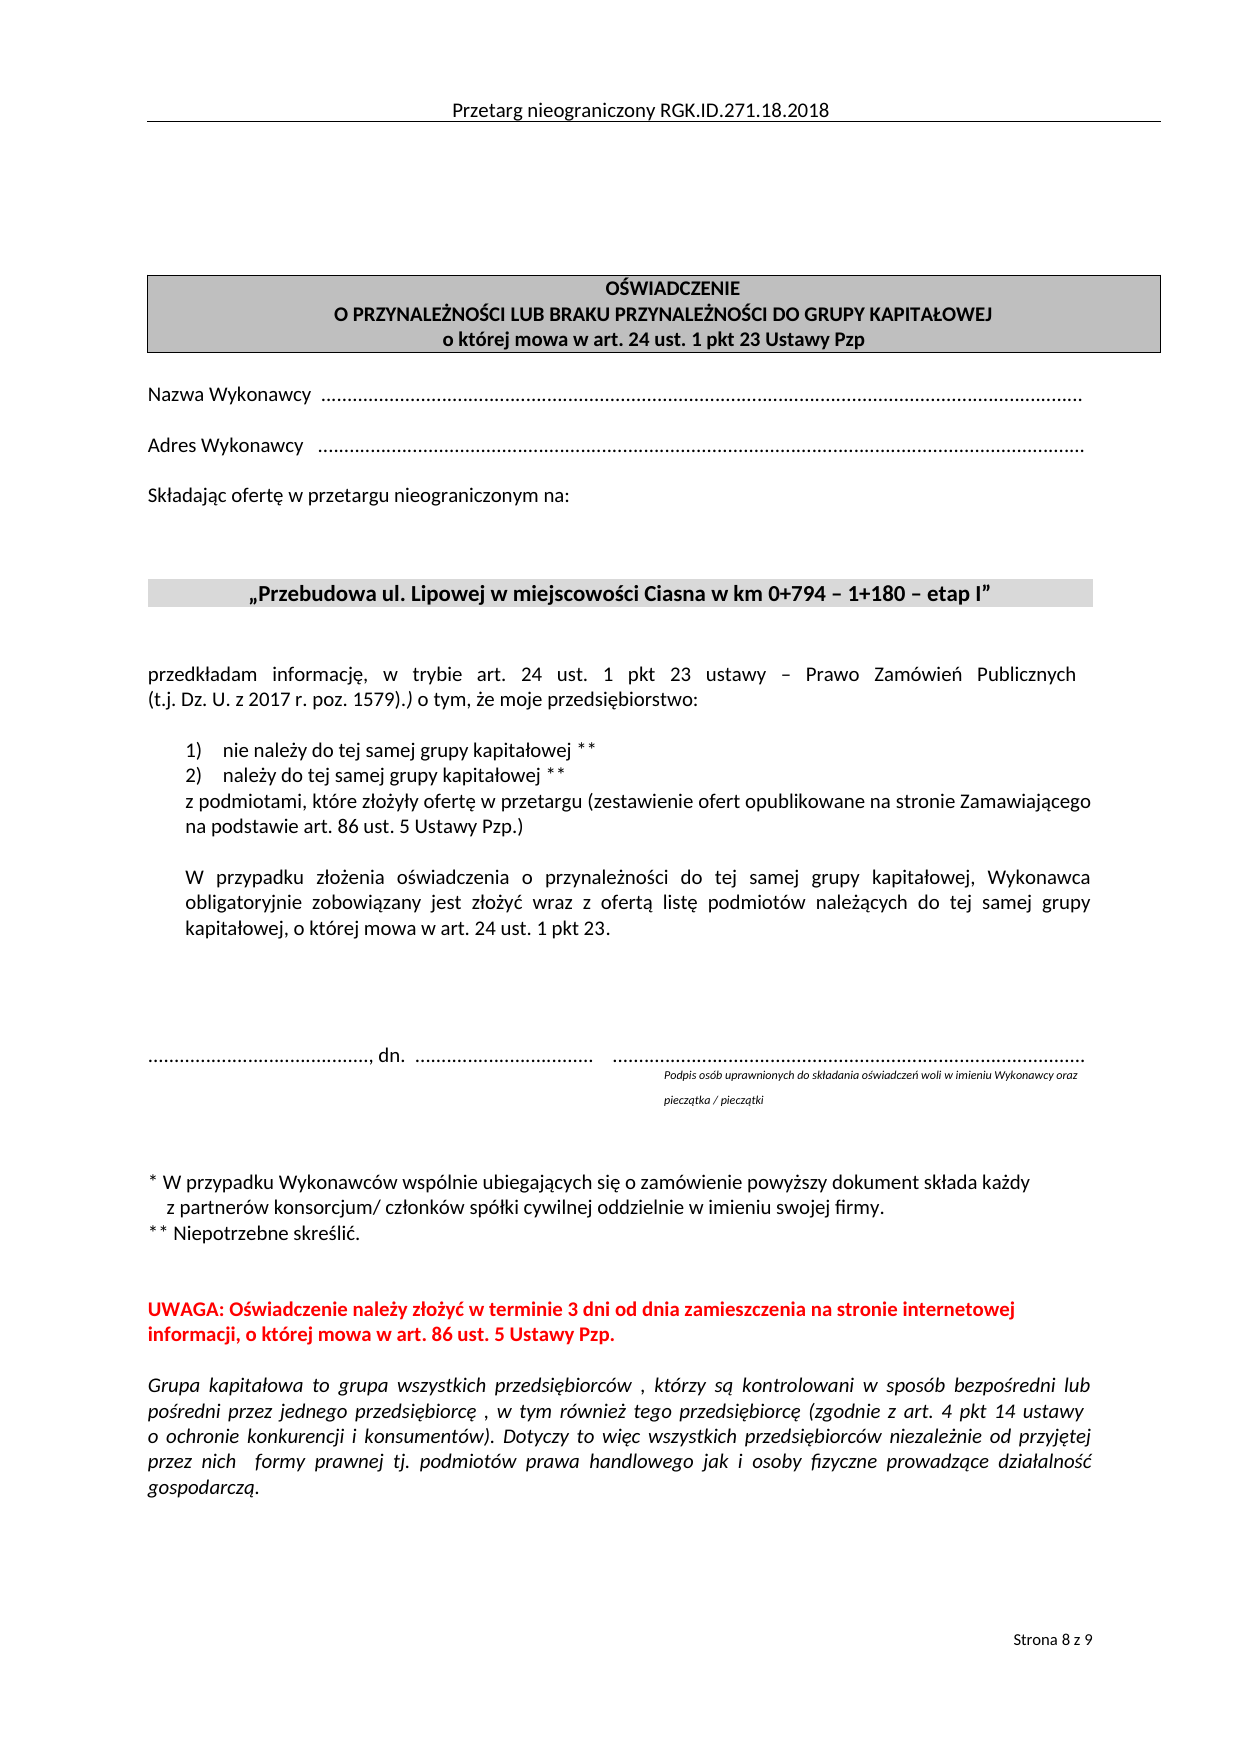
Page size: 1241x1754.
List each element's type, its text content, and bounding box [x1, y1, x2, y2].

text Składając ofertę w przetargu nieograniczonym na: [148, 483, 1093, 508]
text „Przebudowa ul. Lipowej w miejscowości Ciasna w km 0+794 – 1+180 – etap I” [148, 579, 1093, 607]
text ** Niepotrzebne skreślić. [148, 1220, 1093, 1245]
text przedkładam informację, w trybie art. 24 ust. 1 pkt 23 ustawy – Prawo Zamówień Publicznych (t.j. Dz. U. z 2017 r. poz. 1579).) o tym, że moje przedsiębiorstwo: [148, 661, 1093, 712]
text z podmiotami, które złożyły ofertę w przetargu (zestawienie ofert opublikowane na stronie Zamawiającego na podstawie art. 86 ust. 5 Ustawy Pzp.) [185, 788, 1093, 839]
text .........................................., dn. .................................. .......................................................................................... [148, 1042, 1093, 1067]
table_header OŚWIADCZENIE O PRZYNALEŻNOŚCI LUB BRAKU PRZYNALEŻNOŚCI DO GRUPY KAPITAŁOWEJ o której mowa w art. 24 ust. 1 pkt 23 Ustawy Pzp [148, 276, 1160, 352]
text z partnerów konsorcjum/ członków spółki cywilnej oddzielnie w imieniu swojej firmy. [148, 1194, 1093, 1220]
text Adres Wykonawcy .................................................................................................................................................. [148, 432, 1090, 457]
text Podpis osób uprawnionych do składania oświadczeń woli w imieniu Wykonawcy oraz pieczątka / pieczątki [664, 1067, 1093, 1118]
text Nazwa Wykonawcy ................................................................................................................................................. [148, 381, 1090, 406]
text * W przypadku Wykonawców wspólnie ubiegających się o zamówienie powyższy dokument składa każdy [148, 1169, 1093, 1194]
text W przypadku złożenia oświadczenia o przynależności do tej samej grupy kapitałowej, Wykonawca obligatoryjnie zobowiązany jest złożyć wraz z ofertą listę podmiotów należących do tej samej grupy kapitałowej, o której mowa w art. 24 ust. 1 pkt 23. [185, 864, 1093, 940]
text UWAGA: Oświadczenie należy złożyć w terminie 3 dni od dnia zamieszczenia na stronie internetowej informacji, o której mowa w art. 86 ust. 5 Ustawy Pzp. [148, 1296, 1093, 1347]
list nie należy do tej samej grupy kapitałowej ** [185, 737, 1093, 762]
list należy do tej samej grupy kapitałowej ** [185, 762, 1093, 788]
text Grupa kapitałowa to grupa wszystkich przedsiębiorców , którzy są kontrolowani w sposób bezpośredni lub pośredni przez jednego przedsiębiorcę , w tym również tego przedsiębiorcę (zgodnie z art. 4 pkt 14 ustawy o ochronie konkurencji i konsumentów). Dotyczy to więc wszystkich przedsiębiorców niezależnie od przyjętej przez nich formy prawnej tj. podmiotów prawa handlowego jak i osoby fizyczne prowadzące działalność gospodarczą. [148, 1372, 1093, 1499]
